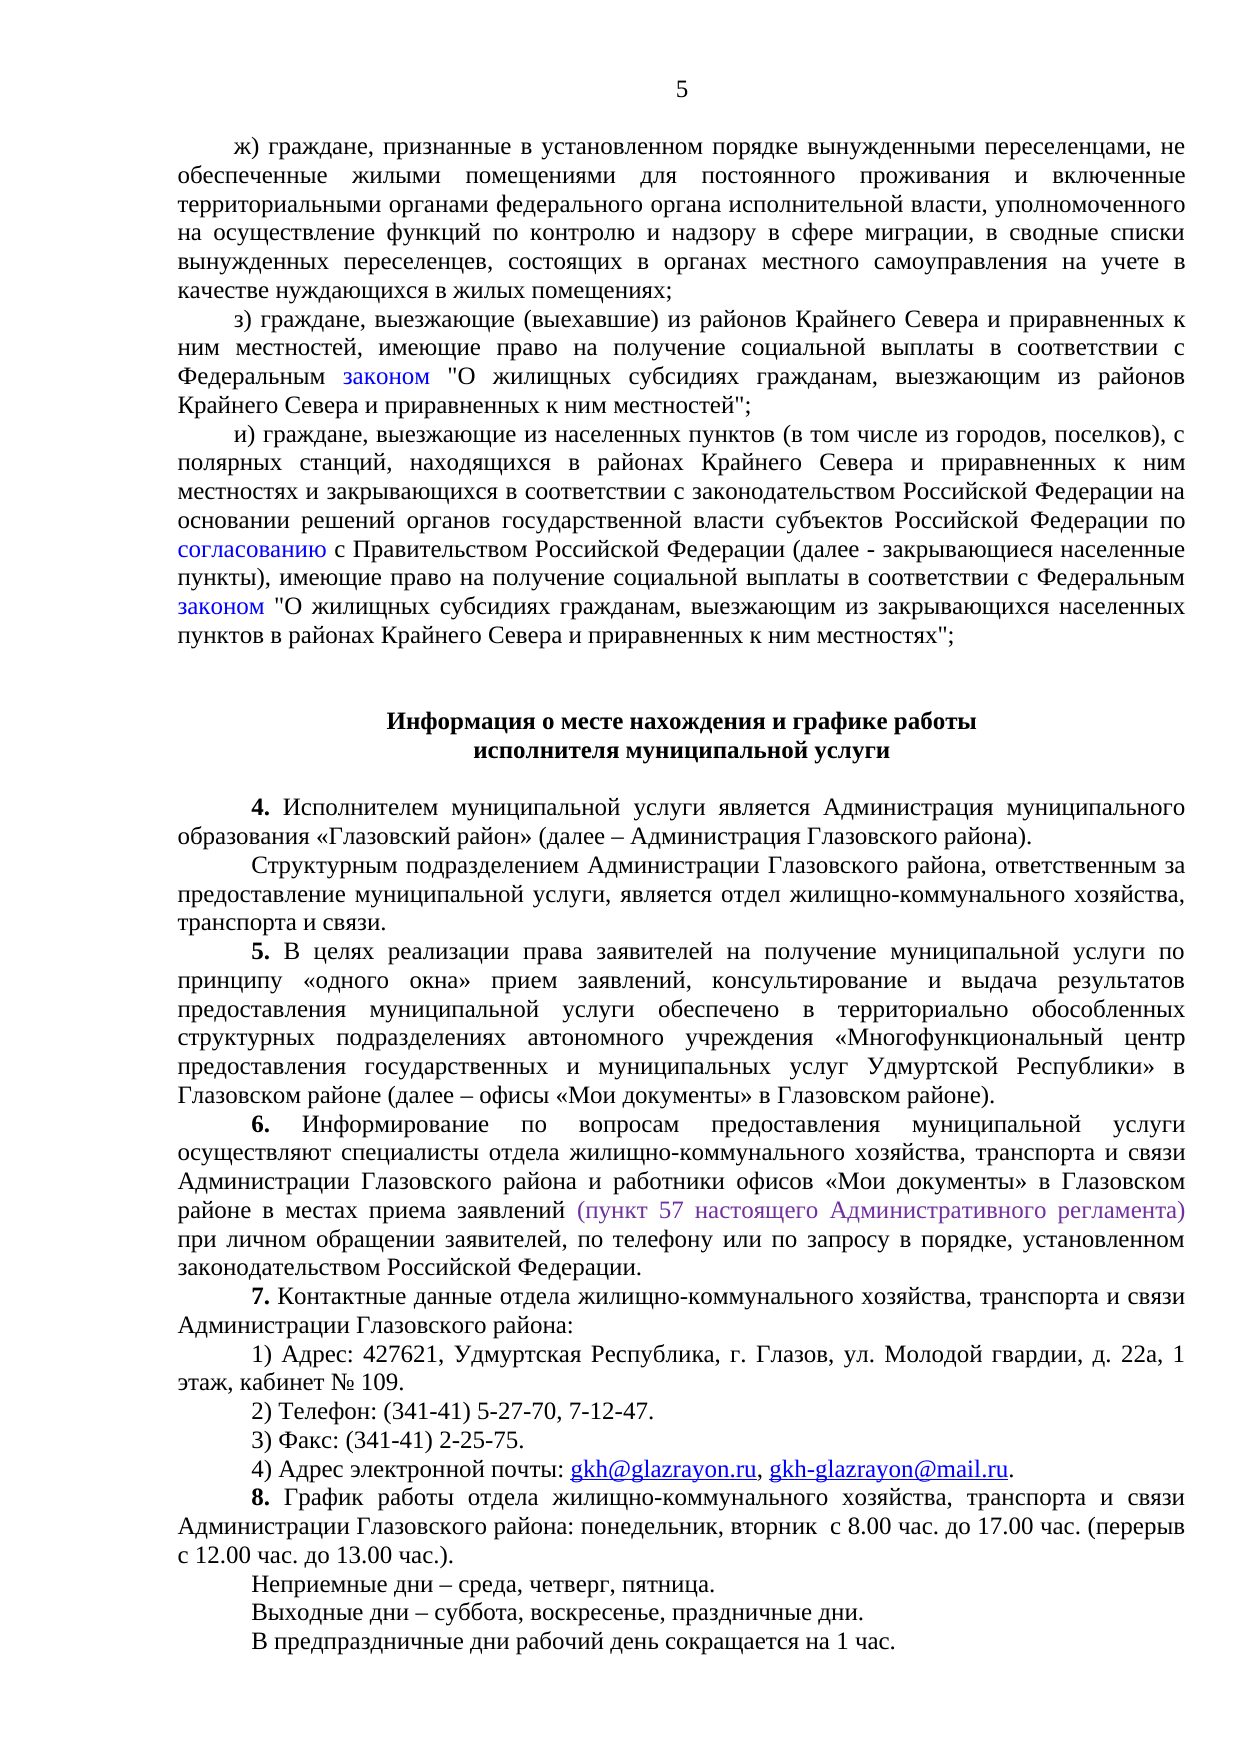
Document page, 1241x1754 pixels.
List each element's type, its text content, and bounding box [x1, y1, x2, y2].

text з) граждане, выезжающие (выехавшие) из районов Крайнего Севера и приравненных к ним местностей, имеющие право на получение социальной выплаты в соответствии с Федеральным законом "О жилищных субсидиях гражданам, выезжающим из районов Крайнего Севера и приравненных к ним местностей"; [177, 304, 1186, 419]
text 4. Исполнителем муниципальной услуги является Администрация муниципального образования «Глазовский район» (далее – Администрация Глазовского района). [177, 792, 1186, 850]
text 7. Контактные данные отдела жилищно-коммунального хозяйства, транспорта и связи Администрации Глазовского района: [177, 1281, 1186, 1339]
text 4) Адрес электронной почты: gkh@glazrayon.ru, gkh-glazrayon@mail.ru. [177, 1454, 1186, 1482]
text Неприемные дни – среда, четверг, пятница. [177, 1569, 1186, 1597]
text и) граждане, выезжающие из населенных пунктов (в том числе из городов, поселков), с полярных станций, находящихся в районах Крайнего Севера и приравненных к ним местностях и закрывающихся в соответствии с законодательством Российской Федерации на основании решений органов государственной власти субъектов Российской Федерации по согласованию с Правительством Российской Федерации (далее - закрывающиеся населенные пункты), имеющие право на получение социальной выплаты в соответствии с Федеральным законом "О жилищных субсидиях гражданам, выезжающим из закрывающихся населенных пунктов в районах Крайнего Севера и приравненных к ним местностях"; [177, 419, 1186, 649]
text ж) граждане, признанные в установленном порядке вынужденными переселенцами, не обеспеченные жилыми помещениями для постоянного проживания и включенные территориальными органами федерального органа исполнительной власти, уполномоченного на осуществление функций по контролю и надзору в сфере миграции, в сводные списки вынужденных переселенцев, состоящих в органах местного самоуправления на учете в качестве нуждающихся в жилых помещениях; [177, 131, 1186, 304]
text 1) Адрес: 427621, Удмуртская Республика, г. Глазов, ул. Молодой гвардии, д. 22а, 1 этаж, кабинет № 109. [177, 1339, 1186, 1396]
text 8. График работы отдела жилищно-коммунального хозяйства, транспорта и связи Администрации Глазовского района: понедельник, вторник с 8.00 час. до 17.00 час. (перерыв с 12.00 час. до 13.00 час.). [177, 1482, 1186, 1569]
text 2) Телефон: (341-41) 5-27-70, 7-12-47. [177, 1396, 1186, 1425]
text 6. Информирование по вопросам предоставления муниципальной услуги осуществляют специалисты отдела жилищно-коммунального хозяйства, транспорта и связи Администрации Глазовского района и работники офисов «Мои документы» в Глазовском районе в местах приема заявлений (пункт 57 настоящего Административного регламента) при личном обращении заявителей, по телефону или по запросу в порядке, установленном законодательством Российской Федерации. [177, 1109, 1186, 1281]
text Информация о месте нахождения и графике работы [177, 706, 1186, 735]
text 3) Факс: (341-41) 2-25-75. [177, 1425, 1186, 1454]
text Выходные дни – суббота, воскресенье, праздничные дни. [177, 1597, 1186, 1626]
text В предпраздничные дни рабочий день сокращается на 1 час. [177, 1626, 1186, 1655]
text исполнителя муниципальной услуги [177, 735, 1186, 764]
text 5. В целях реализации права заявителей на получение муниципальной услуги по принципу «одного окна» прием заявлений, консультирование и выдача результатов предоставления муниципальной услуги обеспечено в территориально обособленных структурных подразделениях автономного учреждения «Многофункциональный центр предоставления государственных и муниципальных услуг Удмуртской Республики» в Глазовском районе (далее – офисы «Мои документы» в Глазовском районе). [177, 936, 1186, 1109]
text Структурным подразделением Администрации Глазовского района, ответственным за предоставление муниципальной услуги, является отдел жилищно-коммунального хозяйства, транспорта и связи. [177, 850, 1186, 936]
